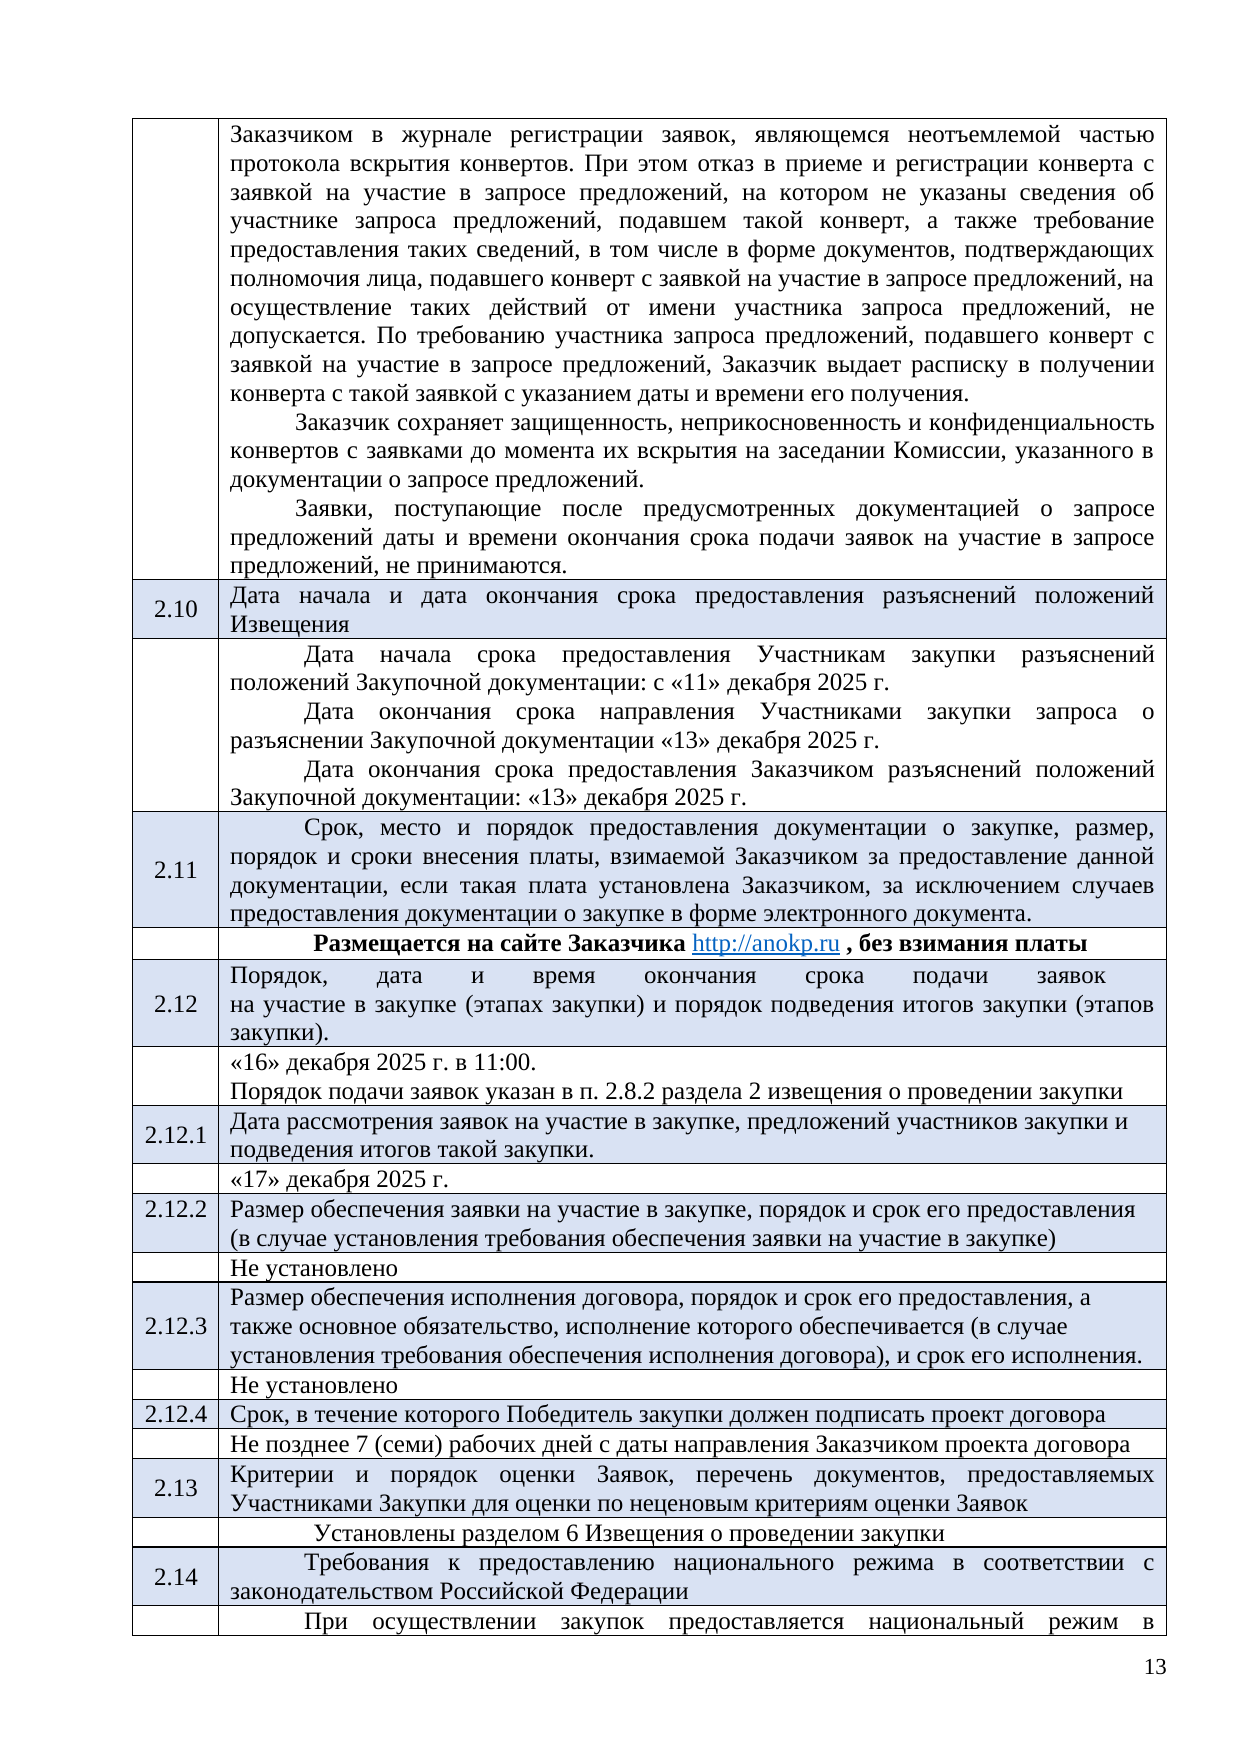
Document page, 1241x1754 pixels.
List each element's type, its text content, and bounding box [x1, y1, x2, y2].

table_cell Не установлено [219, 1370, 1166, 1398]
table_cell Порядок, дата и время окончания срока подачи заявок на участие в закупке (этапах закупки) и порядок подведения итогов закупки (этапов закупки). [219, 960, 1166, 1046]
table_cell Размещается на сайте Заказчика http://anokp.ru , без взимания платы [219, 928, 1166, 959]
table_cell Установлены разделом 6 Извещения о проведении закупки [219, 1518, 1166, 1546]
table_cell [133, 1164, 218, 1193]
table_cell Размер обеспечения исполнения договора, порядок и срок его предоставления, а также основное обязательство, исполнение которого обеспечивается (в случае установления требования обеспечения исполнения договора), и срок его исполнения. [219, 1283, 1166, 1369]
table_cell Критерии и порядок оценки Заявок, перечень документов, предоставляемых Участниками Закупки для оценки по неценовым критериям оценки Заявок [219, 1459, 1166, 1517]
table_cell [133, 1606, 218, 1635]
table_cell Не позднее 7 (семи) рабочих дней с даты направления Заказчиком проекта договора [219, 1429, 1166, 1458]
table_cell Не установлено [219, 1253, 1166, 1281]
table_cell [133, 639, 218, 811]
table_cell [219, 119, 1166, 579]
table_cell Срок, место и порядок предоставления документации о закупке, размер, порядок и сроки внесения платы, взимаемой Заказчиком за предоставление данной документации, если такая плата установлена Заказчиком, за исключением случаев предоставления документации о закупке в форме электронного документа. [219, 812, 1166, 927]
table_cell [133, 119, 218, 579]
table_cell Требования к предоставлению национального режима в соответствии с законодательством Российской Федерации [219, 1548, 1166, 1605]
table_cell «16» декабря 2025 г. в 11:00. Порядок подачи заявок указан в п. 2.8.2 раздела 2 извещения о проведении закупки [219, 1047, 1166, 1105]
table_cell Срок, в течение которого Победитель закупки должен подписать проект договора [219, 1400, 1166, 1428]
table_cell Дата рассмотрения заявок на участие в закупке, предложений участников закупки и подведения итогов такой закупки. [219, 1106, 1166, 1163]
table_cell «17» декабря 2025 г. [219, 1164, 1166, 1193]
table_cell [133, 928, 218, 959]
table_cell 2.12.2 [133, 1194, 218, 1252]
table_cell 2.14 [133, 1548, 218, 1605]
table_cell 2.13 [133, 1459, 218, 1517]
table_cell [133, 1370, 218, 1398]
table_cell 2.11 [133, 812, 218, 927]
table_cell 2.10 [133, 580, 218, 638]
table_cell 2.12.3 [133, 1283, 218, 1369]
table_cell [133, 1429, 218, 1458]
table_cell 2.12.4 [133, 1400, 218, 1428]
table_cell [133, 1047, 218, 1105]
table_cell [219, 1606, 1166, 1635]
table_cell Дата начала срока предоставления Участникам закупки разъяснений положений Закупочной документации: с «11» декабря 2025 г. Дата окончания срока направления Участниками закупки запроса о разъяснении Закупочной документации «13» декабря 2025 г. Дата окончания срока предоставления Заказчиком разъяснений положений Закупочной документации: «13» декабря 2025 г. [219, 639, 1166, 811]
table_cell [133, 1253, 218, 1281]
table_cell [133, 1518, 218, 1546]
table_cell 2.12.1 [133, 1106, 218, 1163]
table_cell Размер обеспечения заявки на участие в закупке, порядок и срок его предоставления (в случае установления требования обеспечения заявки на участие в закупке) [219, 1194, 1166, 1252]
table_cell 2.12 [133, 960, 218, 1046]
table_cell Дата начала и дата окончания срока предоставления разъяснений положений Извещения [219, 580, 1166, 638]
